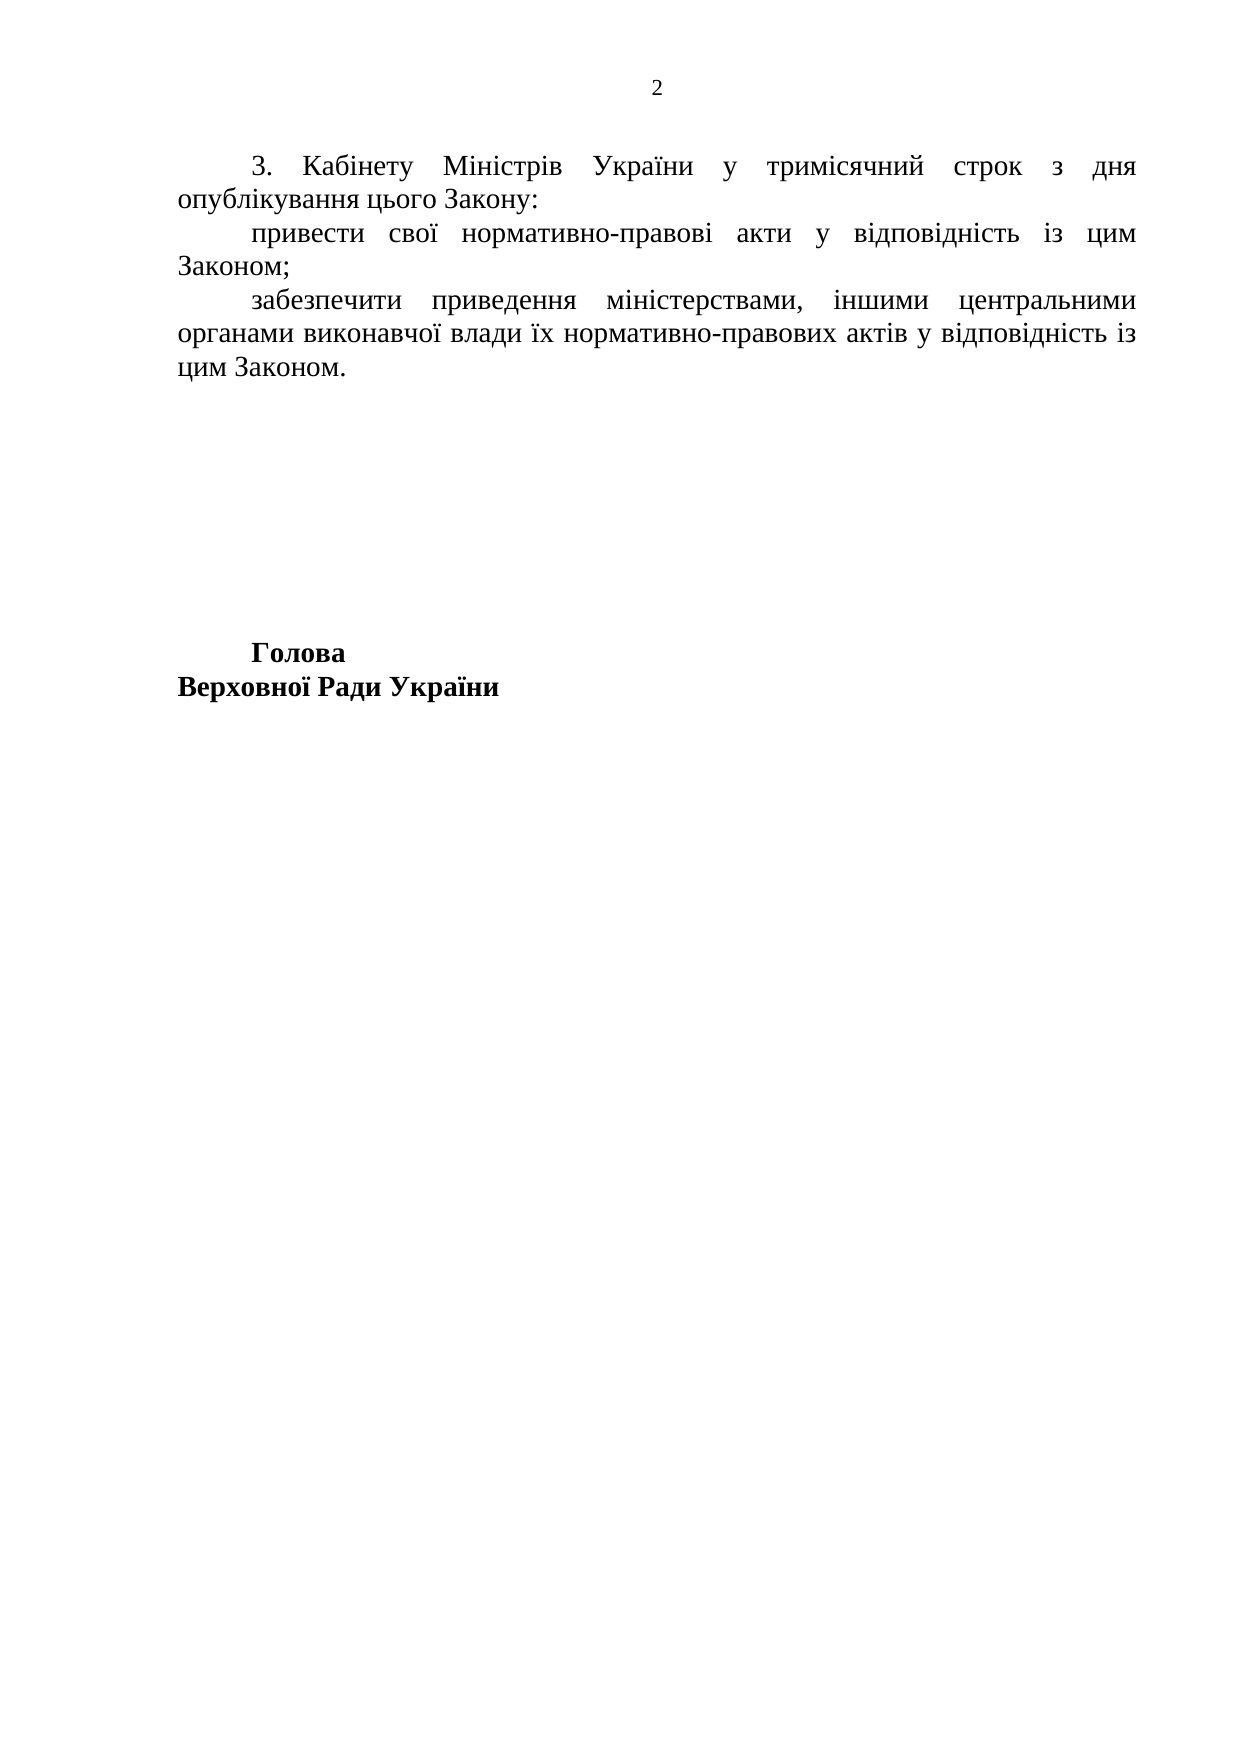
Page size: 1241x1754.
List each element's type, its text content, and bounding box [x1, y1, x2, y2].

text привести свої нормативно-правові акти у відповідність із цим Законом; [177, 215, 1137, 282]
text 3. Кабінету Міністрів України у тримісячний строк з дня опублікування цього Закону: [177, 148, 1137, 215]
text Голова [177, 635, 1137, 669]
text забезпечити приведення міністерствами, іншими центральними органами виконавчої влади їх нормативно-правових актів у відповідність із цим Законом. [177, 282, 1137, 382]
text Верховної Ради України [177, 669, 1137, 702]
